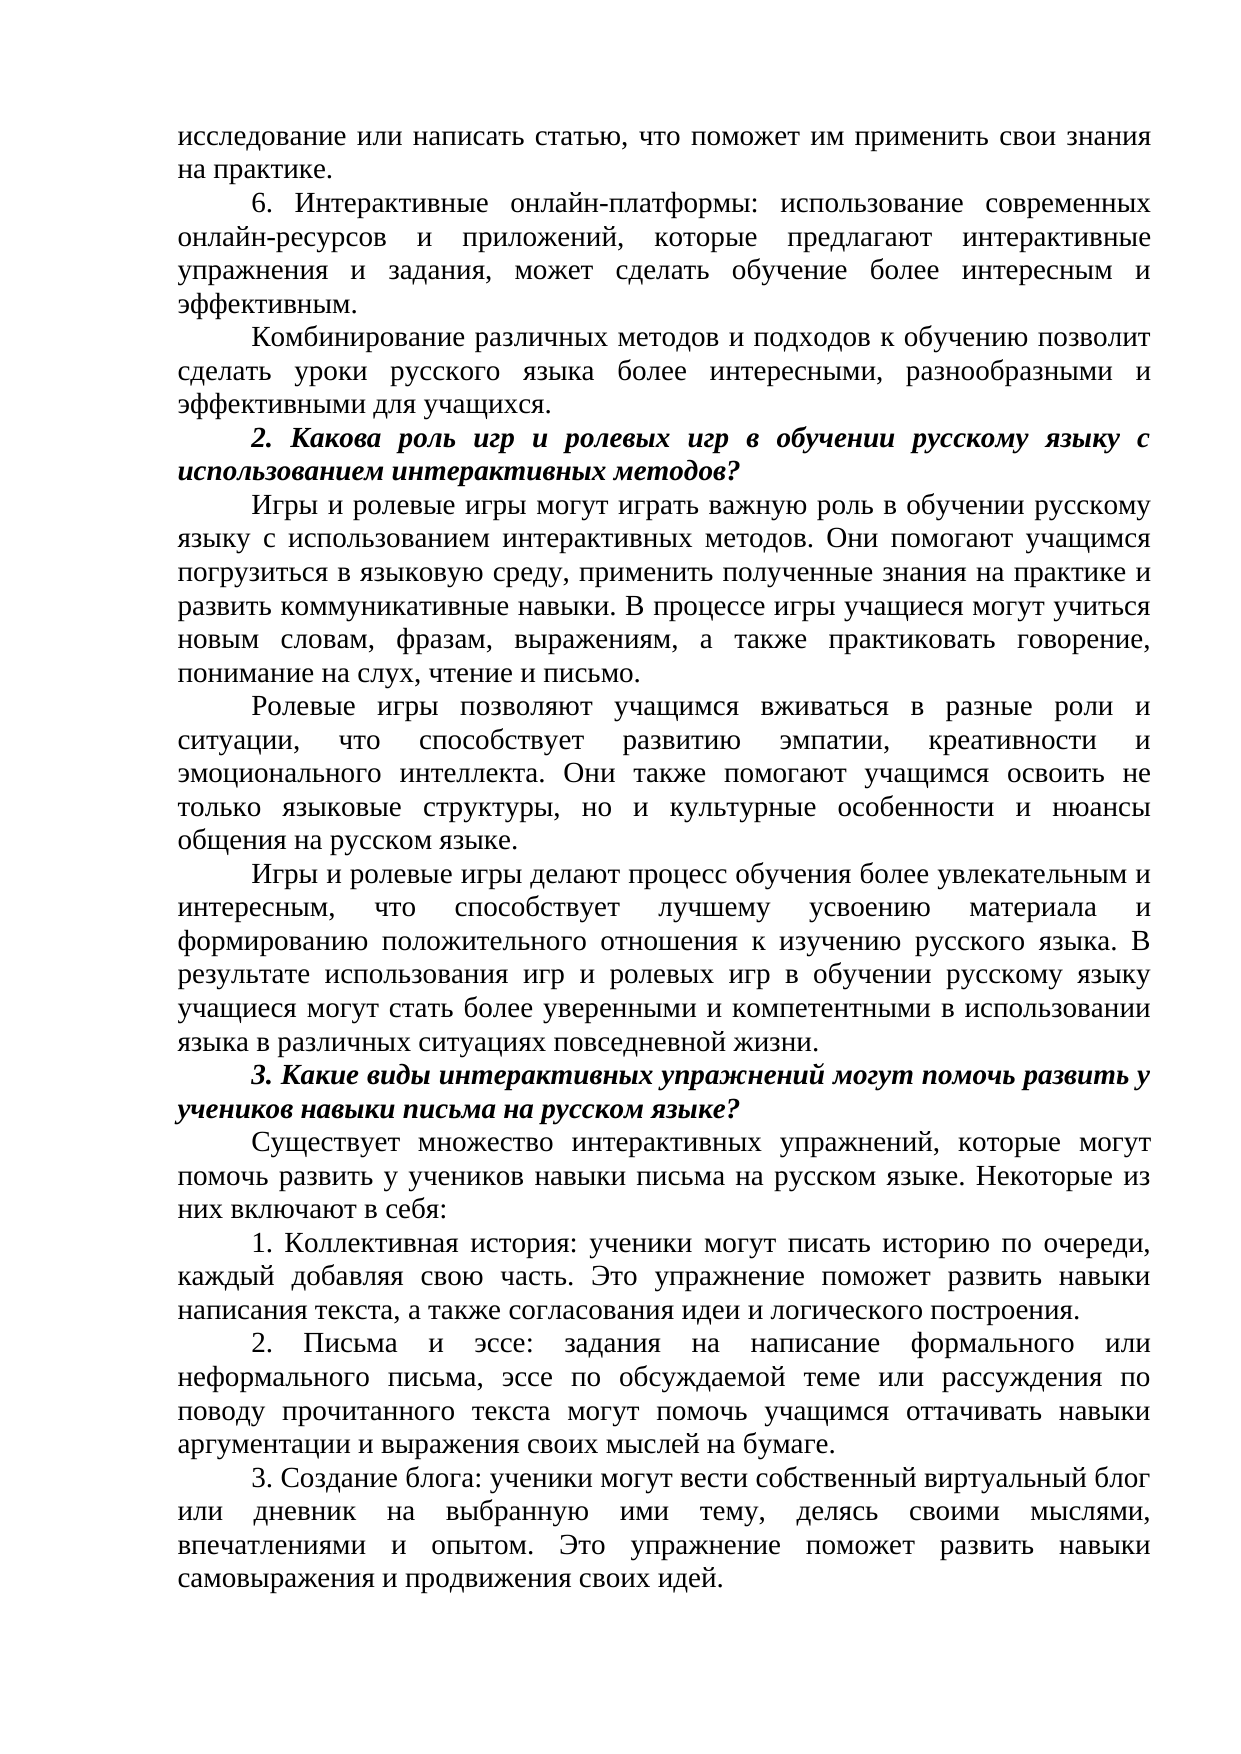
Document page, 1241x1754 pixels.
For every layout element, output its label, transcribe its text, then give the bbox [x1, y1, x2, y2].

text Игры и ролевые игры могут играть важную роль в обучении русскому языку с использованием интерактивных методов. Они помогают учащимся погрузиться в языковую среду, применить полученные знания на практике и развить коммуникативные навыки. В процессе игры учащиеся могут учиться новым словам, фразам, выражениям, а также практиковать говорение, понимание на слух, чтение и письмо. [177, 487, 1152, 688]
text Ролевые игры позволяют учащимся вживаться в разные роли и ситуации, что способствует развитию эмпатии, креативности и эмоционального интеллекта. Они также помогают учащимся освоить не только языковые структуры, но и культурные особенности и нюансы общения на русском языке. [177, 688, 1152, 856]
text Существует множество интерактивных упражнений, которые могут помочь развить у учеников навыки письма на русском языке. Некоторые из них включают в себя: [177, 1124, 1152, 1225]
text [177, 118, 1152, 185]
text Игры и ролевые игры делают процесс обучения более увлекательным и интересным, что способствует лучшему усвоению материала и формированию положительного отношения к изучению русского языка. В результате использования игр и ролевых игр в обучении русскому языку учащиеся могут стать более уверенными и компетентными в использовании языка в различных ситуациях повседневной жизни. [177, 856, 1152, 1057]
text Комбинирование различных методов и подходов к обучению позволит сделать уроки русского языка более интересными, разнообразными и эффективными для учащихся. [177, 319, 1152, 420]
text 3. Создание блога: ученики могут вести собственный виртуальный блог или дневник на выбранную ими тему, делясь своими мыслями, впечатлениями и опытом. Это упражнение поможет развить навыки самовыражения и продвижения своих идей. [177, 1460, 1152, 1594]
text 1. Коллективная история: ученики могут писать историю по очереди, каждый добавляя свою часть. Это упражнение поможет развить навыки написания текста, а также согласования идеи и логического построения. [177, 1225, 1152, 1326]
text 6. Интерактивные онлайн-платформы: использование современных онлайн-ресурсов и приложений, которые предлагают интерактивные упражнения и задания, может сделать обучение более интересным и эффективным. [177, 185, 1152, 319]
text 2. Какова роль игр и ролевых игр в обучении русскому языку с использованием интерактивных методов? [177, 420, 1152, 487]
text 2. Письма и эссе: задания на написание формального или неформального письма, эссе по обсуждаемой теме или рассуждения по поводу прочитанного текста могут помочь учащимся оттачивать навыки аргументации и выражения своих мыслей на бумаге. [177, 1326, 1152, 1460]
text 3. Какие виды интерактивных упражнений могут помочь развить у учеников навыки письма на русском языке? [177, 1057, 1152, 1124]
